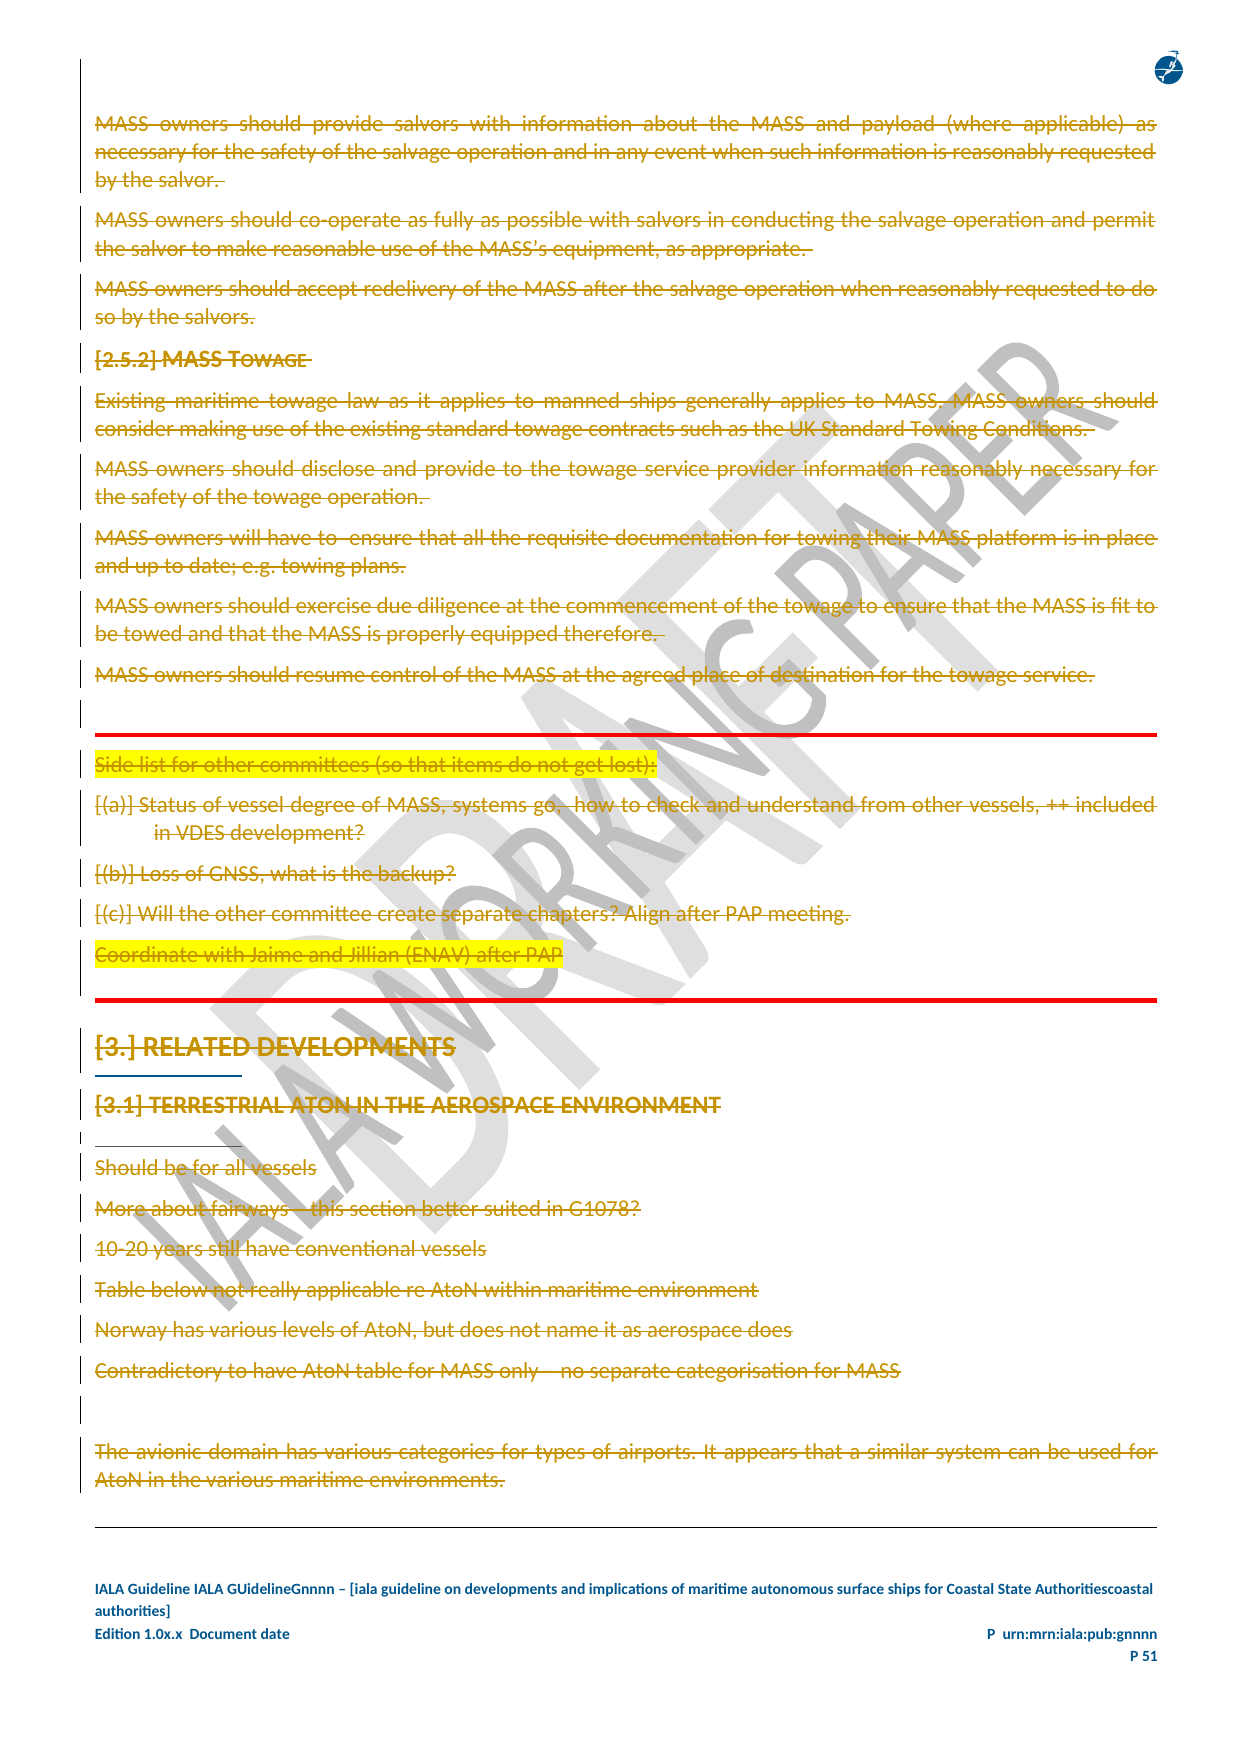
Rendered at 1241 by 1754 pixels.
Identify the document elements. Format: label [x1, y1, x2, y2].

picture [1123, 0, 1241, 119]
